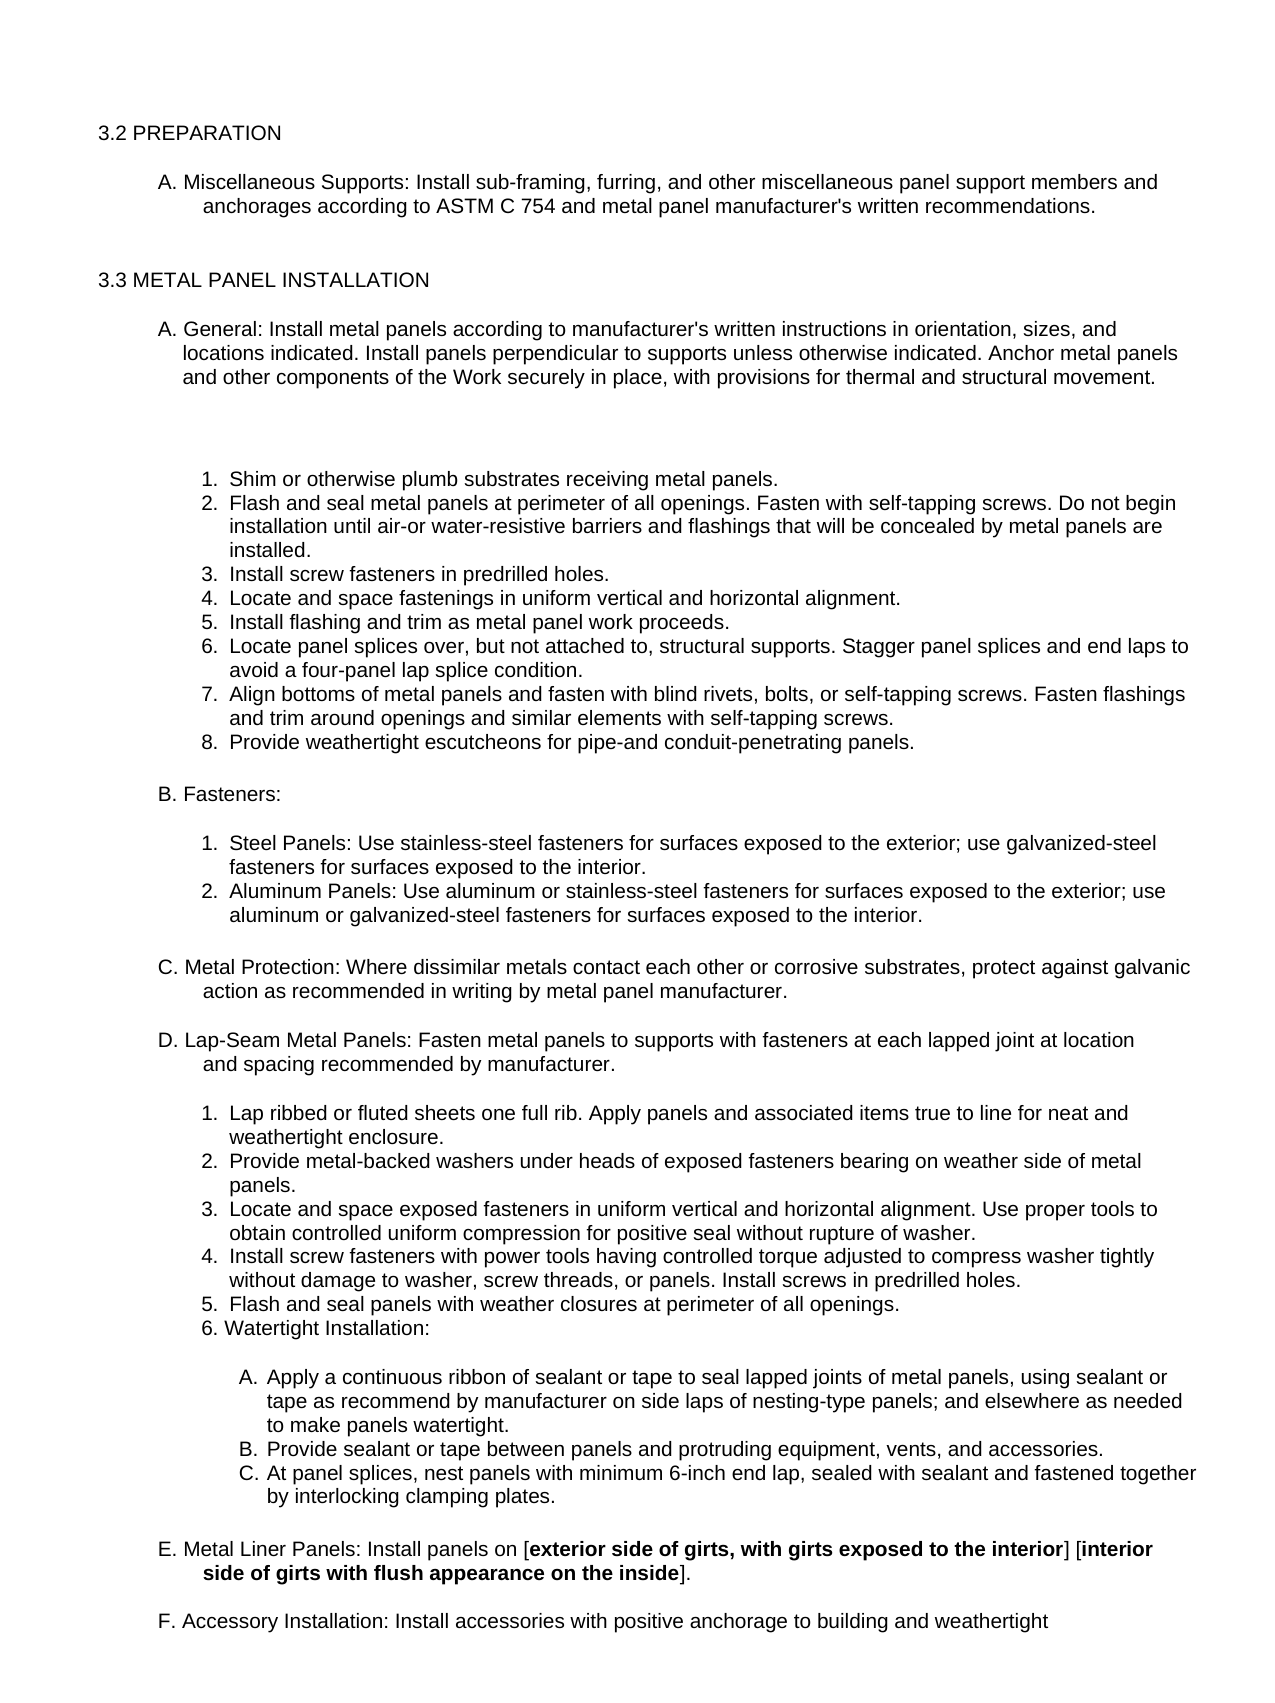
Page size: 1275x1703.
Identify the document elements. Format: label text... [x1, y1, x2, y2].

list Steel Panels: Use stainless-steel fasteners for surfaces exposed to the exterior; use galvanized-steel fasteners for surfaces exposed to the interior. [201, 831, 1201, 879]
list Flash and seal metal panels at perimeter of all openings. Fasten with self-tapping screws. Do not begin installation until air-or water-resistive barriers and flashings that will be concealed by metal panels are installed. [201, 490, 1201, 562]
list Provide weathertight escutcheons for pipe-and conduit-penetrating panels. [201, 730, 1201, 754]
list Install screw fasteners in predrilled holes. [201, 562, 1201, 586]
list At panel splices, nest panels with minimum 6-inch end lap, sealed with sealant and fastened together by interlocking clamping plates. [238, 1460, 1201, 1508]
list Locate panel splices over, but not attached to, structural supports. Stagger panel splices and end laps to avoid a four-panel lap splice condition. [201, 634, 1201, 682]
text A. General: Install metal panels according to manufacturer's written instructions in orientation, sizes, and locations indicated. Install panels perpendicular to supports unless otherwise indicated. Anchor metal panels and other components of the Work securely in place, with provisions for thermal and structural movement. [158, 317, 1185, 388]
text 3.2 PREPARATION [98, 121, 1201, 145]
text D. Lap-Seam Metal Panels: Fasten metal panels to supports with fasteners at each lapped joint at location and spacing recommended by manufacturer. [158, 1028, 1146, 1076]
list Locate and space fastenings in uniform vertical and horizontal alignment. [201, 586, 1201, 610]
list Provide sealant or tape between panels and protruding equipment, vents, and accessories. [238, 1436, 1201, 1460]
list Lap ribbed or fluted sheets one full rib. Apply panels and associated items true to line for neat and weathertight enclosure. [201, 1101, 1201, 1148]
text 6. Watertight Installation: [126, 1316, 1201, 1340]
text B. Fasteners: [158, 782, 1201, 806]
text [158, 1609, 1146, 1633]
list Shim or otherwise plumb substrates receiving metal panels. [201, 466, 1201, 490]
text E. Metal Liner Panels: Install panels on [exterior side of girts, with girts exposed to the interior] [interior side of girts with flush appearance on the inside]. [158, 1536, 1165, 1584]
list Aluminum Panels: Use aluminum or stainless-steel fasteners for surfaces exposed to the exterior; use aluminum or galvanized-steel fasteners for surfaces exposed to the interior. [201, 879, 1201, 927]
list Install flashing and trim as metal panel work proceeds. [201, 610, 1201, 634]
text C. Metal Protection: Where dissimilar metals contact each other or corrosive substrates, protect against galvanic action as recommended in writing by metal panel manufacturer. [158, 955, 1201, 1003]
list Locate and space exposed fasteners in uniform vertical and horizontal alignment. Use proper tools to obtain controlled uniform compression for positive seal without rupture of washer. [201, 1196, 1201, 1244]
text A. Miscellaneous Supports: Install sub-framing, furring, and other miscellaneous panel support members and anchorages according to ASTM C 754 and metal panel manufacturer's written recommendations. [158, 170, 1201, 218]
list Apply a continuous ribbon of sealant or tape to seal lapped joints of metal panels, using sealant or tape as recommend by manufacturer on side laps of nesting-type panels; and elsewhere as needed to make panels watertight. [238, 1364, 1201, 1436]
list Install screw fasteners with power tools having controlled torque adjusted to compress washer tightly without damage to washer, screw threads, or panels. Install screws in predrilled holes. [201, 1244, 1201, 1292]
list Flash and seal panels with weather closures at perimeter of all openings. [201, 1292, 1201, 1316]
list Align bottoms of metal panels and fasten with blind rivets, bolts, or self-tapping screws. Fasten flashings and trim around openings and similar elements with self-tapping screws. [201, 682, 1201, 730]
list Provide metal-backed washers under heads of exposed fasteners bearing on weather side of metal panels. [201, 1148, 1201, 1196]
text 3.3 METAL PANEL INSTALLATION [98, 268, 1201, 292]
